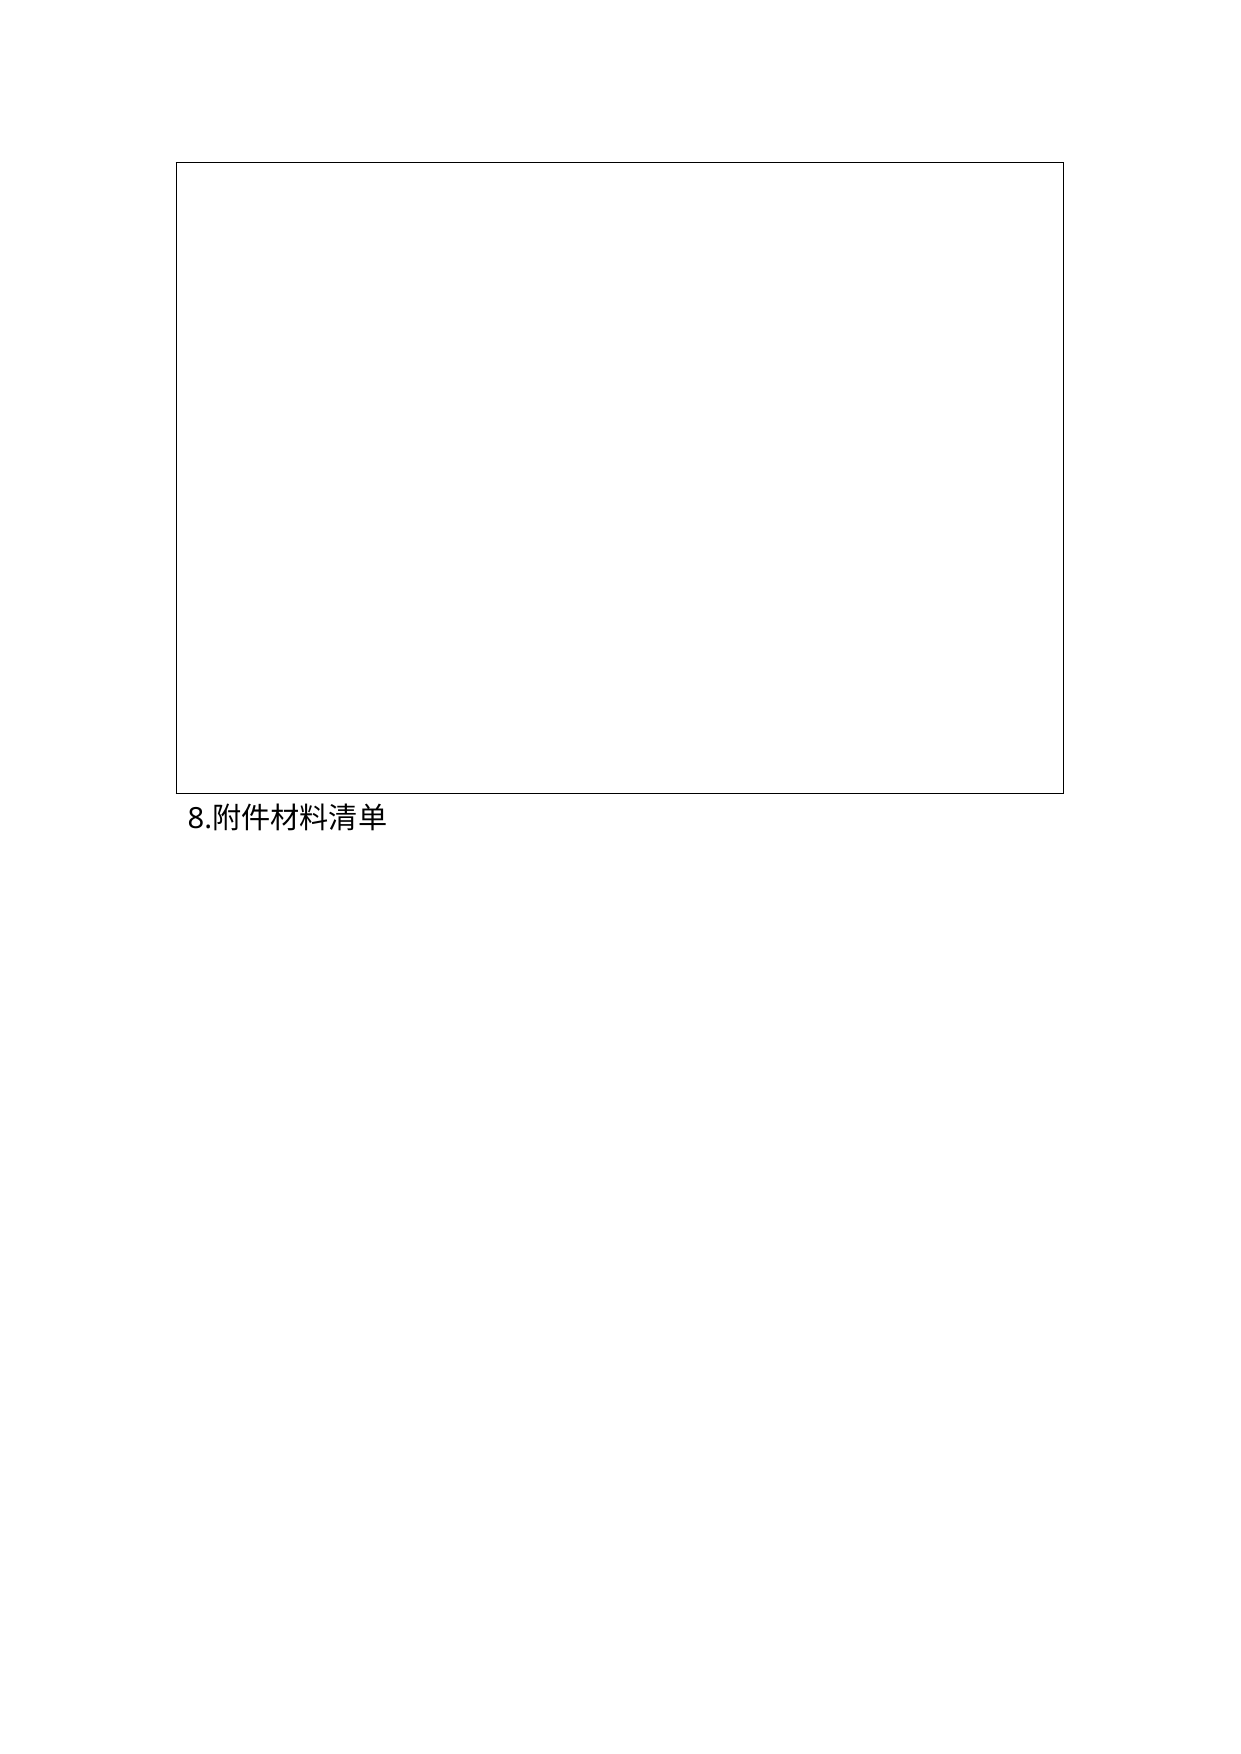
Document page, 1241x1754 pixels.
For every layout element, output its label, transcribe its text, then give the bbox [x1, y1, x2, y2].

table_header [177, 163, 1063, 793]
text 8.附件材料清单 [187, 794, 1053, 837]
